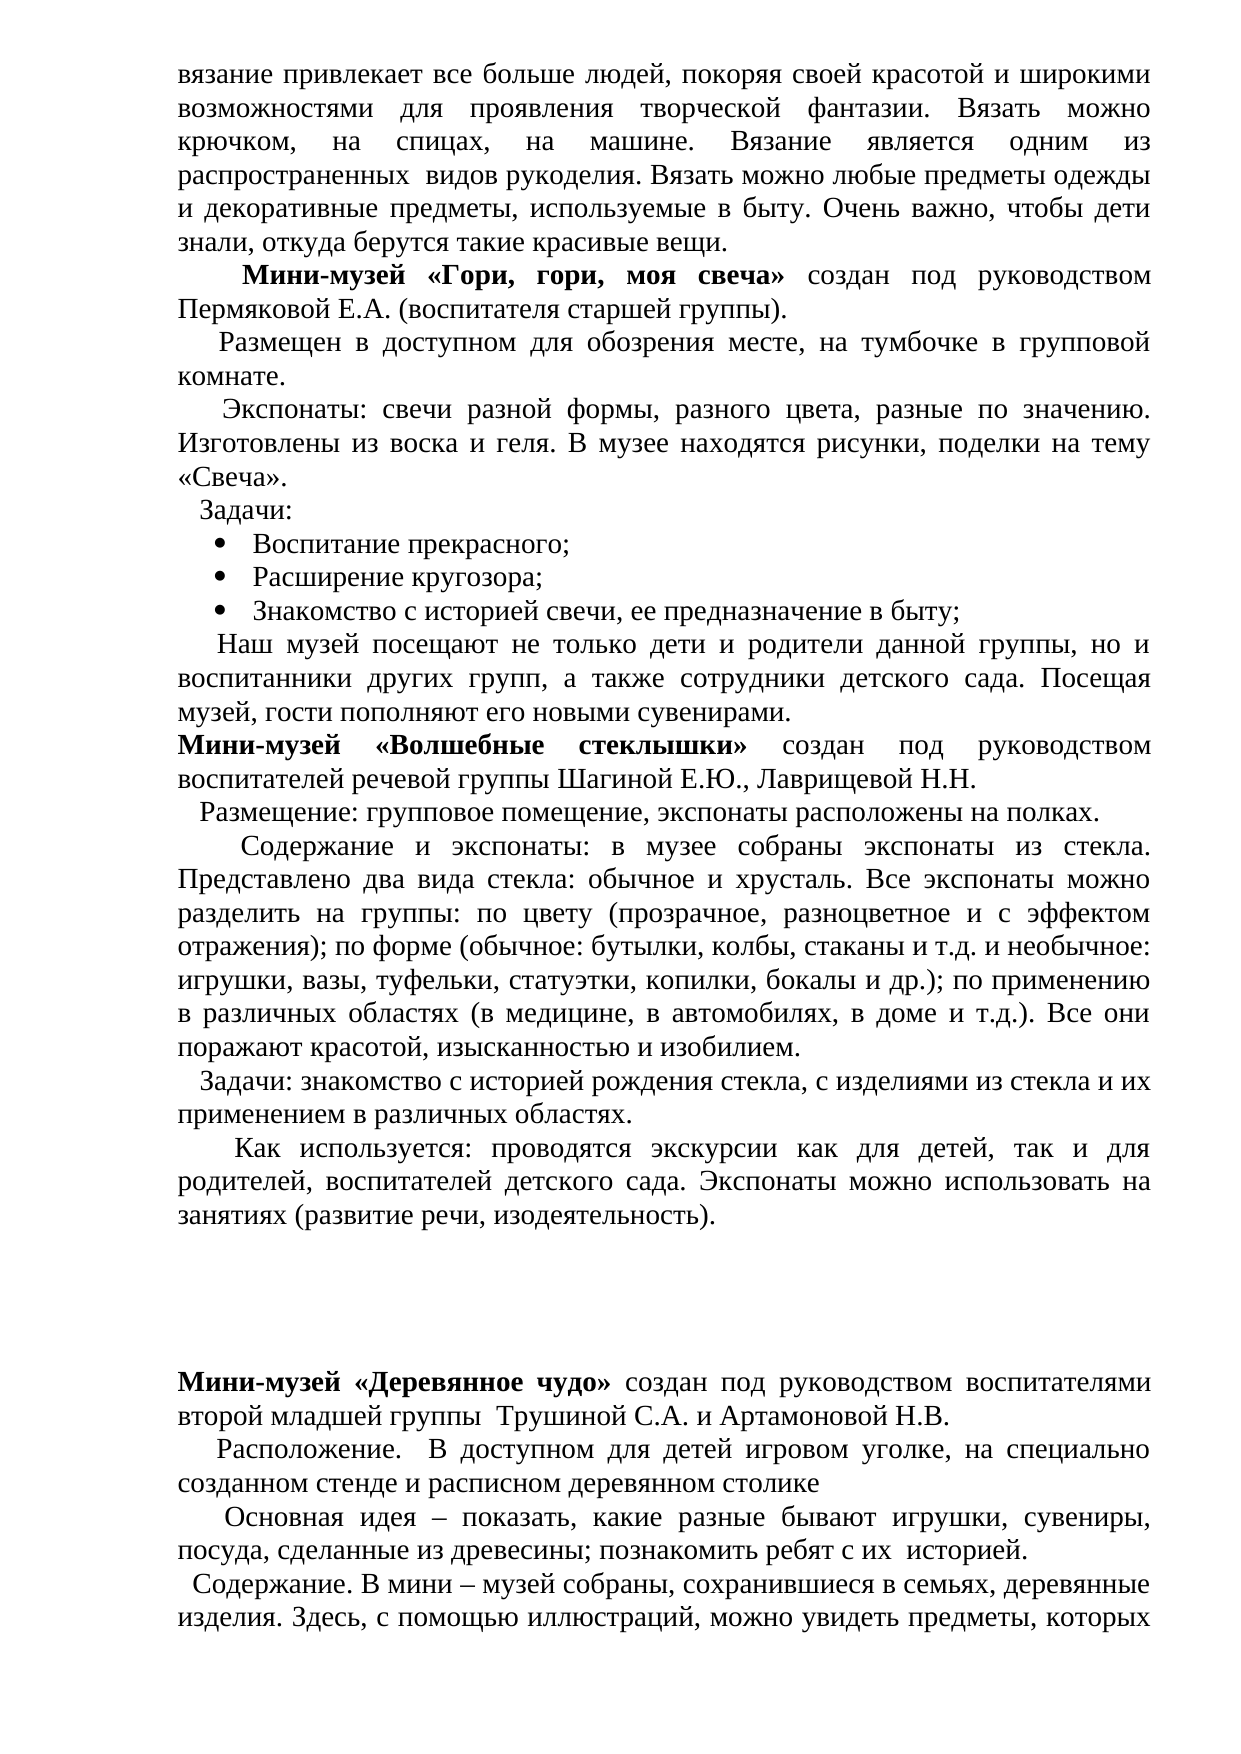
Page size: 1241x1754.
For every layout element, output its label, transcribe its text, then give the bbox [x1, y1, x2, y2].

text Размещение: групповое помещение, экспонаты расположены на полках. [177, 794, 1152, 828]
text Экспонаты: свечи разной формы, разного цвета, разные по значению. Изготовлены из воска и геля. В музее находятся рисунки, поделки на тему «Свеча». [177, 392, 1152, 492]
text Расположение. В доступном для детей игровом уголке, на специально созданном стенде и расписном деревянном столике [177, 1432, 1152, 1499]
text Задачи: знакомство с историей рождения стекла, с изделиями из стекла и их применением в различных областях. [177, 1063, 1152, 1130]
text Как используется: проводятся экскурсии как для детей, так и для родителей, воспитателей детского сада. Экспонаты можно использовать на занятиях (развитие речи, изодеятельность). [177, 1130, 1152, 1230]
text Размещен в доступном для обозрения месте, на тумбочке в групповой комнате. [177, 324, 1152, 392]
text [177, 1566, 1152, 1633]
text Задачи: [177, 492, 1152, 526]
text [177, 56, 1152, 257]
list Знакомство с историей свечи, ее предназначение в быту; [215, 593, 1152, 627]
text Мини-музей «Волшебные стеклышки» создан под руководством воспитателей речевой группы Шагиной Е.Ю., Лаврищевой Н.Н. [177, 727, 1152, 794]
list Воспитание прекрасного; [215, 526, 1152, 559]
text Содержание и экспонаты: в музее собраны экспонаты из стекла. Представлено два вида стекла: обычное и хрусталь. Все экспонаты можно разделить на группы: по цвету (прозрачное, разноцветное и с эффектом отражения); по форме (обычное: бутылки, колбы, стаканы и т.д. и необычное: игрушки, вазы, туфельки, статуэтки, копилки, бокалы и др.); по применению в различных областях (в медицине, в автомобилях, в доме и т.д.). Все они поражают красотой, изысканностью и изобилием. [177, 828, 1152, 1063]
text Мини-музей «Гори, гори, моя свеча» создан под руководством Пермяковой Е.А. (воспитателя старшей группы). [177, 257, 1152, 324]
text Мини-музей «Деревянное чудо» создан под руководством воспитателями второй младшей группы Трушиной С.А. и Артамоновой Н.В. [177, 1364, 1152, 1432]
text Наш музей посещают не только дети и родители данной группы, но и воспитанники других групп, а также сотрудники детского сада. Посещая музей, гости пополняют его новыми сувенирами. [177, 627, 1152, 727]
list Расширение кругозора; [215, 559, 1152, 593]
text Основная идея – показать, какие разные бывают игрушки, сувениры, посуда, сделанные из древесины; познакомить ребят с их историей. [177, 1499, 1152, 1566]
